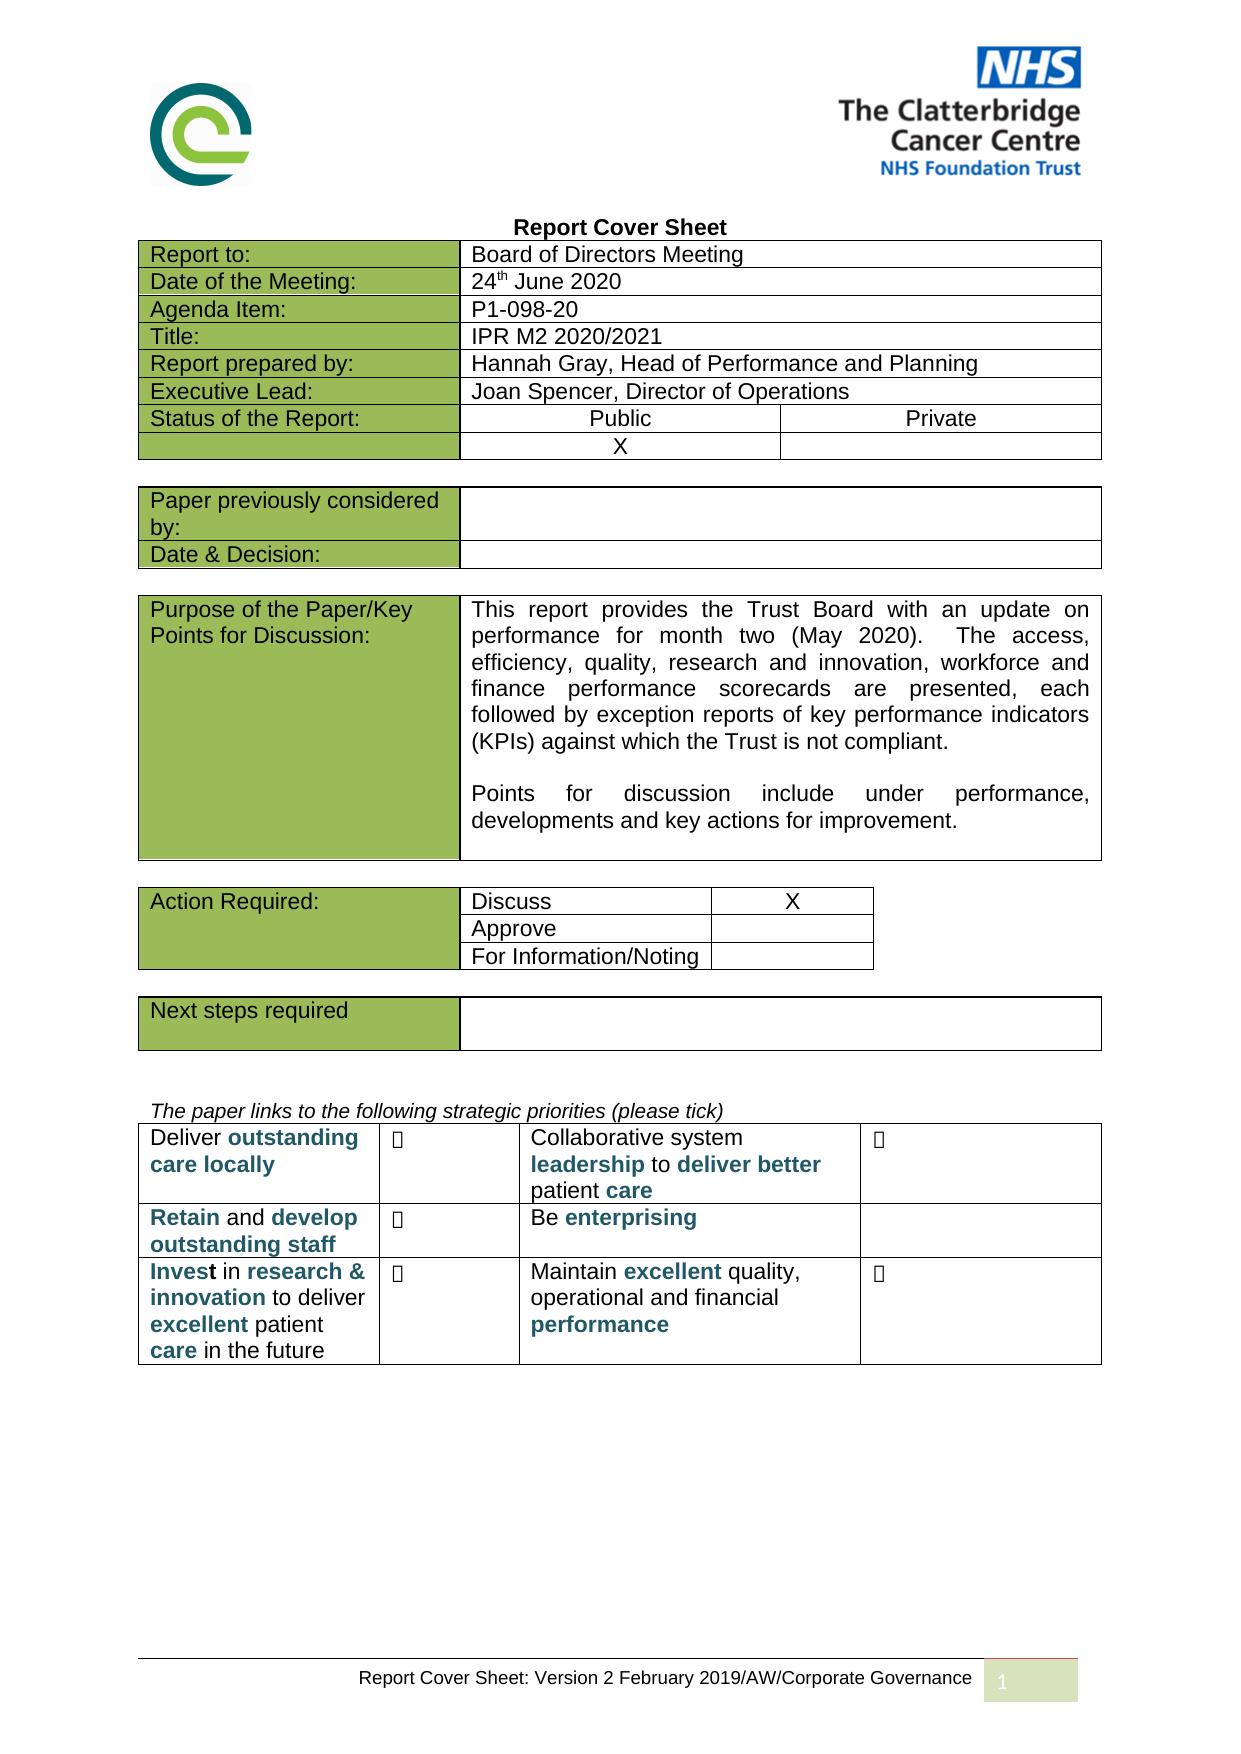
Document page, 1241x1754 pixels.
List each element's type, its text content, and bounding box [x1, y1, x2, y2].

table_header Deliver outstanding care locally [139, 1124, 379, 1203]
table_header This report provides the Trust Board with an update on performance for month two (May 2020). The access, efficiency, quality, research and innovation, workforce and finance performance scorecards are presented, each followed by exception reports of key performance indicators (KPIs) against which the Trust is not compliant. Points for discussion include under performance, developments and key actions for improvement. [461, 596, 1101, 859]
table_cell  [380, 1204, 519, 1257]
table_cell [139, 433, 459, 459]
table_header Discuss [461, 888, 711, 914]
table_header Report to: [139, 241, 459, 267]
table_cell For Information/Noting [461, 943, 711, 969]
table_cell Joan Spencer, Director of Operations [461, 378, 1101, 404]
picture [826, 35, 1091, 186]
table_header X [712, 888, 873, 914]
table_header  [861, 1124, 1101, 1203]
table_cell  [380, 1258, 519, 1363]
table_header [461, 998, 1101, 1050]
table_header Action Required: [139, 888, 459, 969]
table_cell 24th June 2020 [461, 268, 1101, 294]
table_cell [781, 433, 1101, 459]
table_header [461, 488, 1101, 540]
table_cell Maintain excellent quality, operational and financial performance [520, 1258, 860, 1363]
table_header  [380, 1124, 519, 1203]
table_cell Date of the Meeting: [139, 268, 459, 294]
table_header Collaborative system leadership to deliver better patient care [520, 1124, 860, 1203]
picture [150, 83, 252, 186]
table_cell Date & Decision: [139, 541, 459, 567]
text Report Cover Sheet [150, 213, 1090, 240]
table_header Paper previously considered by: [139, 488, 459, 540]
table_header Next steps required [139, 998, 459, 1050]
table_cell Hannah Gray, Head of Performance and Planning [461, 350, 1101, 377]
table_cell [461, 541, 1101, 567]
table_cell Private [781, 405, 1101, 432]
table_cell Retain and develop outstanding staff [139, 1204, 379, 1257]
text The paper links to the following strategic priorities (please tick) [150, 1099, 1090, 1123]
table_cell IPR M2 2020/2021 [461, 323, 1101, 349]
table_cell Executive Lead: [139, 378, 459, 404]
table_cell Report prepared by: [139, 350, 459, 377]
table_cell X [461, 433, 780, 459]
table_cell P1-098-20 [461, 296, 1101, 322]
table_cell Approve [461, 915, 711, 942]
table_header Board of Directors Meeting [461, 241, 1101, 267]
table_cell [712, 915, 873, 942]
table_cell Invest in research & innovation to deliver excellent patient care in the future [139, 1258, 379, 1363]
table_header Purpose of the Paper/Key Points for Discussion: [139, 596, 459, 859]
table_cell Status of the Report: [139, 405, 459, 432]
table_cell Public [461, 405, 780, 432]
table_cell Agenda Item: [139, 296, 459, 322]
table_cell Be enterprising [520, 1204, 860, 1257]
table_cell  [861, 1258, 1101, 1363]
table_cell [712, 943, 873, 969]
table_cell Title: [139, 323, 459, 349]
table_cell [861, 1204, 1101, 1257]
